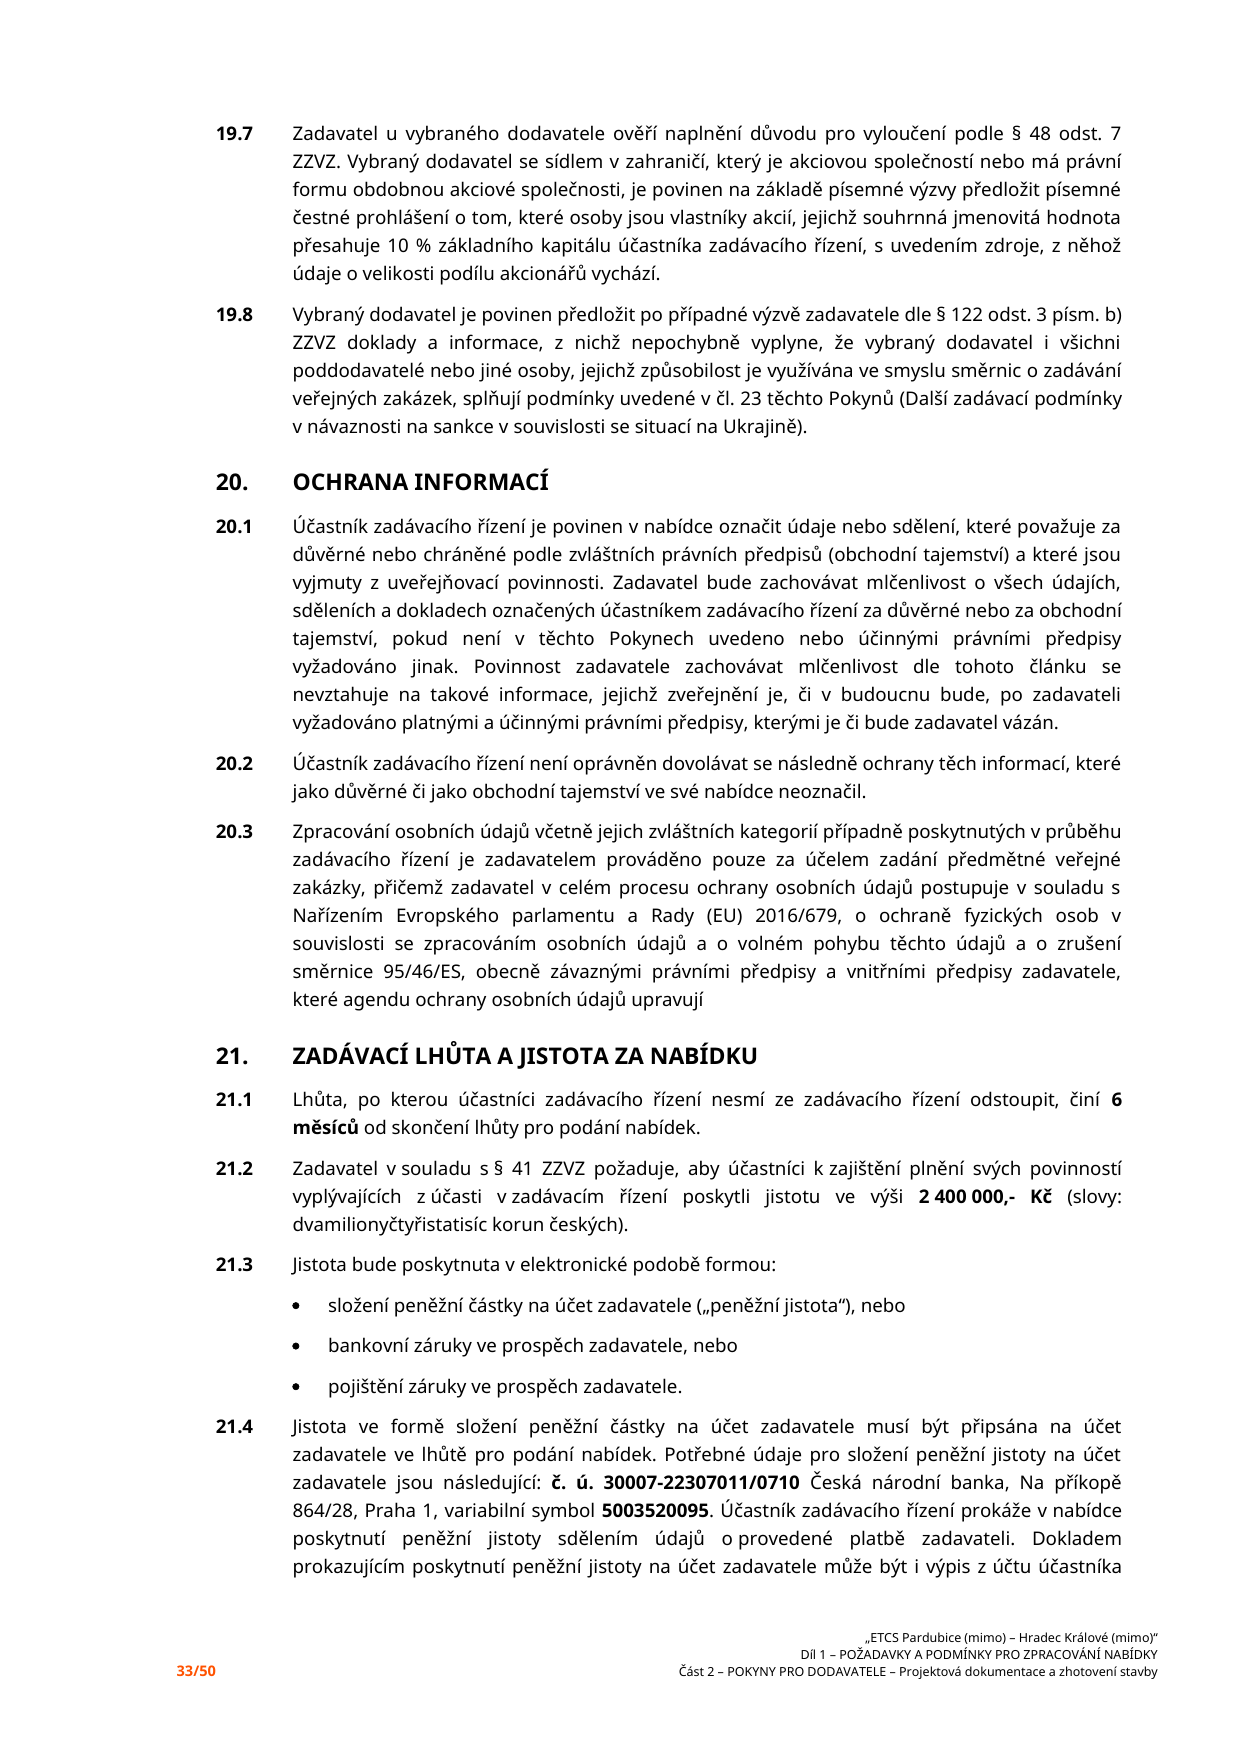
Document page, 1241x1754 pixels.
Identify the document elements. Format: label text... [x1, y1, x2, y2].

text složení peněžní částky na účet zadavatele („peněžní jistota“), nebo [292, 1292, 1122, 1318]
text Jistota bude poskytnuta v elektronické podobě formou: [216, 1252, 1122, 1277]
text Vybraný dodavatel je povinen předložit po případné výzvě zadavatele dle § 122 odst. 3 písm. b) ZZVZ doklady a informace, z nichž nepochybně vyplyne, že vybraný dodavatel i všichni poddodavatelé nebo jiné osoby, jejichž způsobilost je využívána ve smyslu směrnic o zadávání veřejných zakázek, splňují podmínky uvedené v čl. 23 těchto Pokynů (Další zadávací podmínky v návaznosti na sankce v souvislosti se situací na Ukrajině). [216, 301, 1122, 439]
text Zpracování osobních údajů včetně jejich zvláštních kategorií případně poskytnutých v průběhu zadávacího řízení je zadavatelem prováděno pouze za účelem zadání předmětné veřejné zakázky, přičemž zadavatel v celém procesu ochrany osobních údajů postupuje v souladu s Nařízením Evropského parlamentu a Rady (EU) 2016/679, o ochraně fyzických osob v souvislosti se zpracováním osobních údajů a o volném pohybu těchto údajů a o zrušení směrnice 95/46/ES, obecně závaznými právními předpisy a vnitřními předpisy zadavatele, které agendu ochrany osobních údajů upravují [216, 818, 1122, 1012]
text Účastník zadávacího řízení není oprávněn dovolávat se následně ochrany těch informací, které jako důvěrné či jako obchodní tajemství ve své nabídce neoznačil. [216, 750, 1122, 803]
text Lhůta, po kterou účastníci zadávacího řízení nesmí ze zadávacího řízení odstoupit, činí 6 měsíců od skončení lhůty pro podání nabídek. [216, 1086, 1122, 1140]
text pojištění záruky ve prospěch zadavatele. [292, 1373, 1122, 1399]
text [216, 1414, 1122, 1579]
text bankovní záruky ve prospěch zadavatele, nebo [292, 1333, 1122, 1358]
text Zadavatel v souladu s § 41 ZZVZ požaduje, aby účastníci k zajištění plnění svých povinností vyplývajících z účasti v zadávacím řízení poskytli jistotu ve výši 2 400 000,- Kč (slovy: dvamilionyčtyřistatisíc korun českých). [216, 1155, 1122, 1237]
text ZADÁVACÍ LHŮTA A JISTOTA ZA NABÍDKU [216, 1039, 1122, 1071]
text Účastník zadávacího řízení je povinen v nabídce označit údaje nebo sdělení, které považuje za důvěrné nebo chráněné podle zvláštních právních předpisů (obchodní tajemství) a které jsou vyjmuty z uveřejňovací povinnosti. Zadavatel bude zachovávat mlčenlivost o všech údajích, sděleních a dokladech označených účastníkem zadávacího řízení za důvěrné nebo za obchodní tajemství, pokud není v těchto Pokynech uvedeno nebo účinnými právními předpisy vyžadováno jinak. Povinnost zadavatele zachovávat mlčenlivost dle tohoto článku se nevztahuje na takové informace, jejichž zveřejnění je, či v budoucnu bude, po zadavateli vyžadováno platnými a účinnými právními předpisy, kterými je či bude zadavatel vázán. [216, 513, 1122, 735]
text OCHRANA INFORMACÍ [216, 466, 1122, 498]
text Zadavatel u vybraného dodavatele ověří naplnění důvodu pro vyloučení podle § 48 odst. 7 ZZVZ. Vybraný dodavatel se sídlem v zahraničí, který je akciovou společností nebo má právní formu obdobnou akciové společnosti, je povinen na základě písemné výzvy předložit písemné čestné prohlášení o tom, které osoby jsou vlastníky akcií, jejichž souhrnná jmenovitá hodnota přesahuje 10 % základního kapitálu účastníka zadávacího řízení, s uvedením zdroje, z něhož údaje o velikosti podílu akcionářů vychází. [216, 121, 1122, 286]
